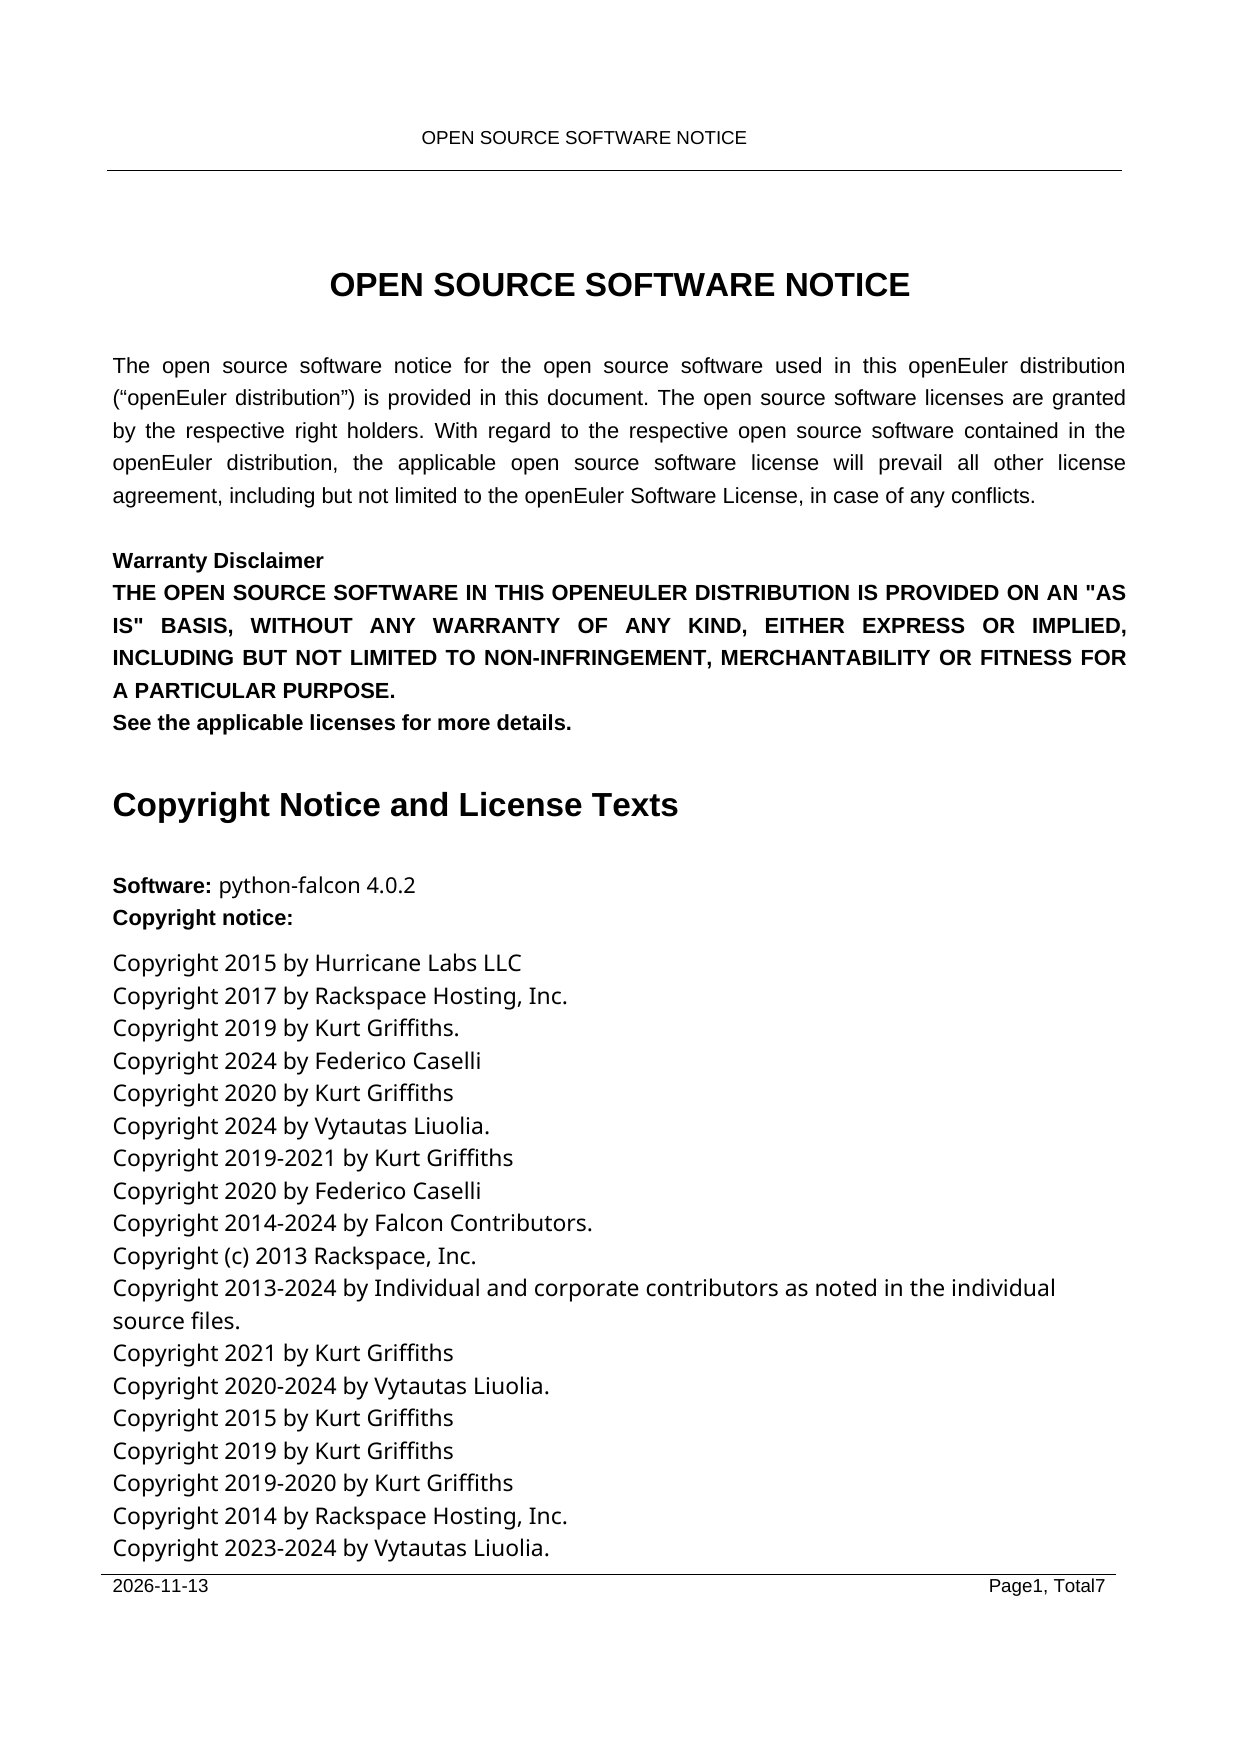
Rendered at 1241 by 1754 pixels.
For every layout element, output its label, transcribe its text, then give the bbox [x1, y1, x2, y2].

text OPEN SOURCE SOFTWARE NOTICE [112, 251, 1128, 316]
text Copyright notice: [112, 901, 1128, 934]
text Warranty Disclaimer [112, 544, 1128, 576]
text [112, 947, 1128, 1564]
text The open source software notice for the open source software used in this openEuler distribution (“openEuler distribution”) is provided in this document. The open source software licenses are granted by the respective right holders. With regard to the respective open source software contained in the openEuler distribution, the applicable open source software license will prevail all other license agreement, including but not limited to the openEuler Software License, in case of any conflicts. [112, 349, 1128, 511]
text THE OPEN SOURCE SOFTWARE IN THIS OPENEULER DISTRIBUTION IS PROVIDED ON AN "AS IS" BASIS, WITHOUT ANY WARRANTY OF ANY KIND, EITHER EXPRESS OR IMPLIED, INCLUDING BUT NOT LIMITED TO NON-INFRINGEMENT, MERCHANTABILITY OR FITNESS FOR A PARTICULAR PURPOSE. See the applicable licenses for more details. [112, 576, 1128, 739]
title Software: python-falcon 4.0.2 [112, 869, 1128, 901]
text Copyright Notice and License Texts [112, 771, 1128, 836]
